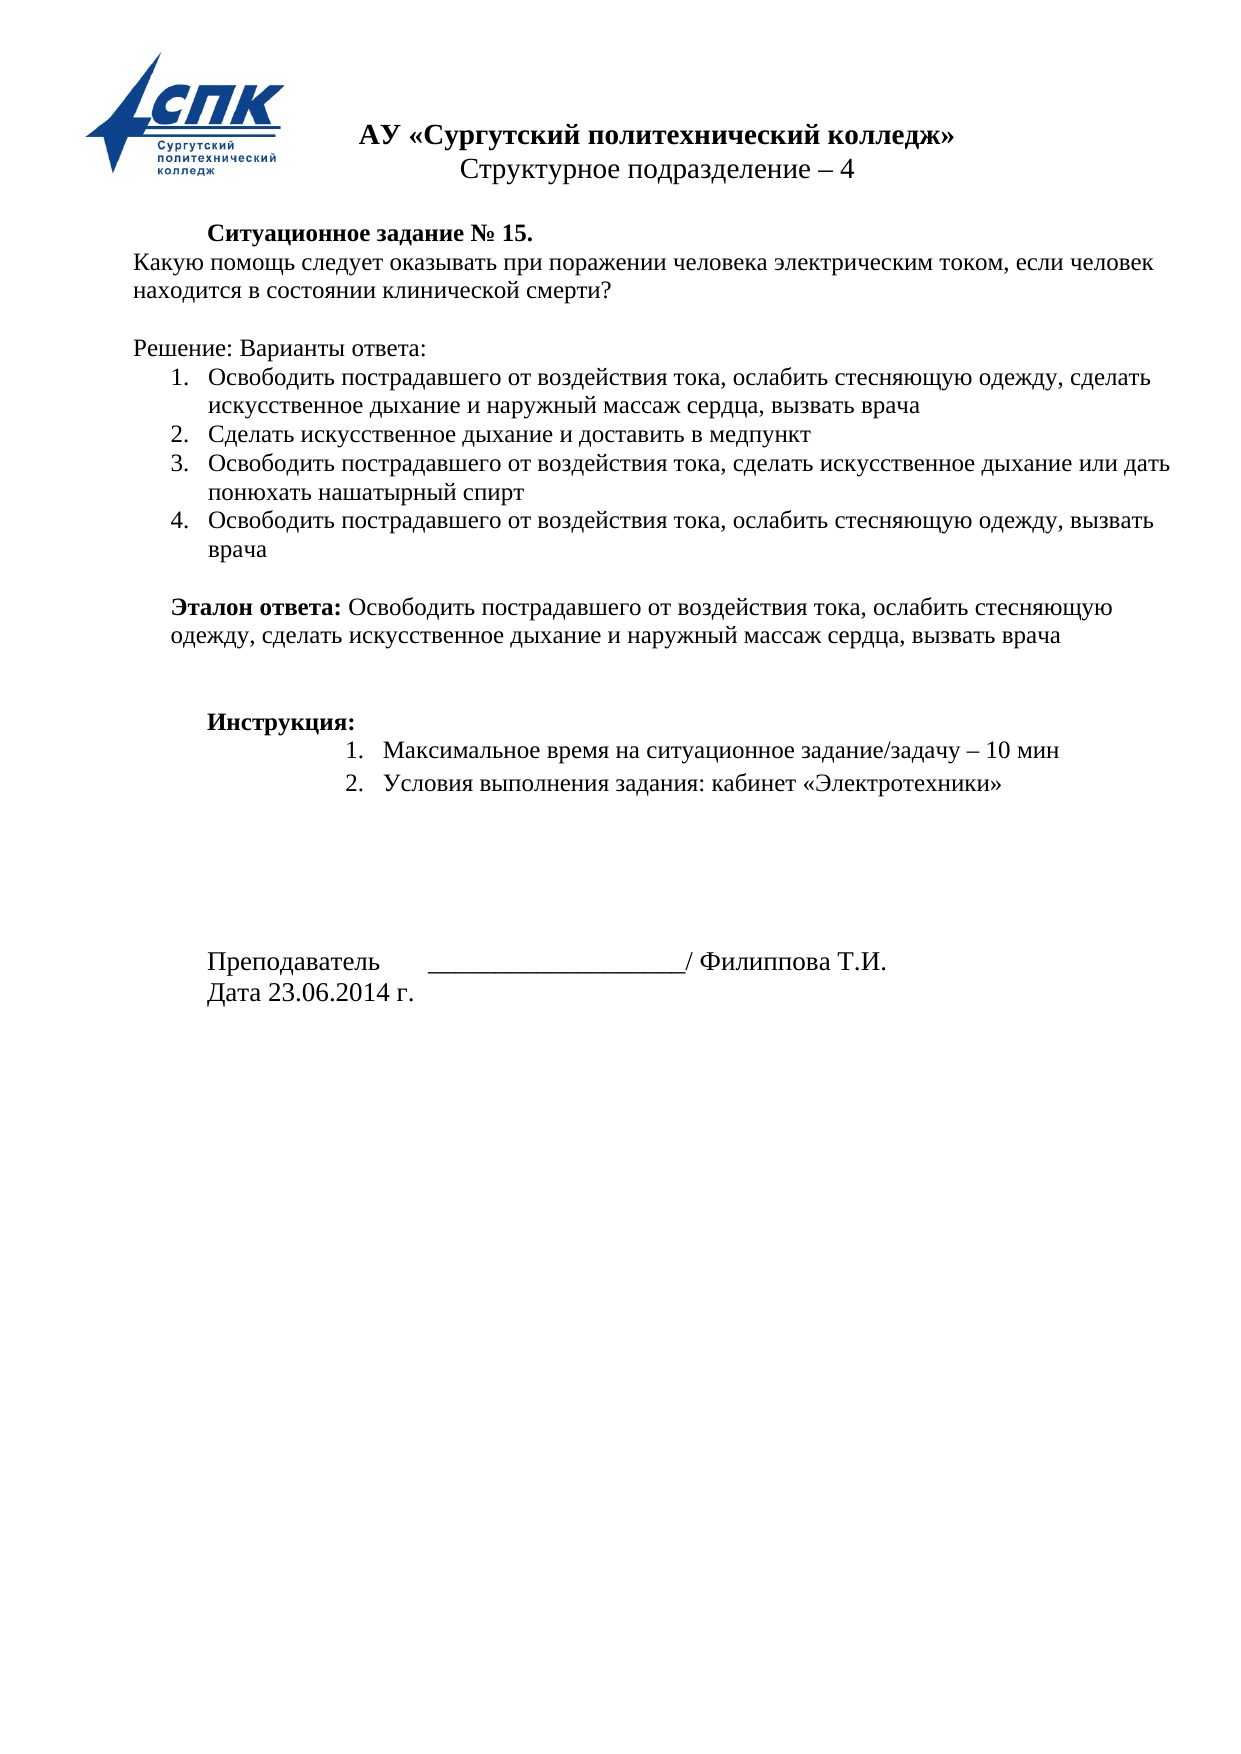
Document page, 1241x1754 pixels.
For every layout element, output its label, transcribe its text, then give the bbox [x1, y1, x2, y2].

list Максимальное время на ситуационное задание/задачу – 10 мин [345, 736, 1181, 764]
text Какую помощь следует оказывать при поражении человека электрическим током, если человек находится в состоянии клинической смерти? [133, 247, 1181, 304]
list Освободить пострадавшего от воздействия тока, сделать искусственное дыхание или дать понюхать нашатырный спирт [170, 448, 1181, 506]
list Условия выполнения задания: кабинет «Электротехники» [345, 768, 1181, 797]
text Структурное подразделение – 4 [133, 151, 1181, 184]
list Освободить пострадавшего от воздействия тока, ослабить стесняющую одежду, сделать искусственное дыхание и наружный массаж сердца, вызвать врача [170, 362, 1181, 419]
text Инструкция: [207, 707, 1181, 736]
text АУ «Сургутский политехнический колледж» [133, 117, 1181, 151]
picture [85, 51, 285, 176]
text Эталон ответа: Освободить пострадавшего от воздействия тока, ослабить стесняющую одежду, сделать искусственное дыхание и наружный массаж сердца, вызвать врача [170, 592, 1181, 649]
list Освободить пострадавшего от воздействия тока, ослабить стесняющую одежду, вызвать врача [170, 506, 1181, 563]
text Ситуационное задание № 15. [133, 218, 1181, 247]
text Преподаватель ___________________/ Филиппова Т.И. [207, 945, 1181, 976]
text Дата 23.06.2014 г. [207, 976, 1181, 1008]
list Сделать искусственное дыхание и доставить в медпункт [170, 419, 1181, 448]
text Решение: Варианты ответа: [133, 333, 1181, 362]
